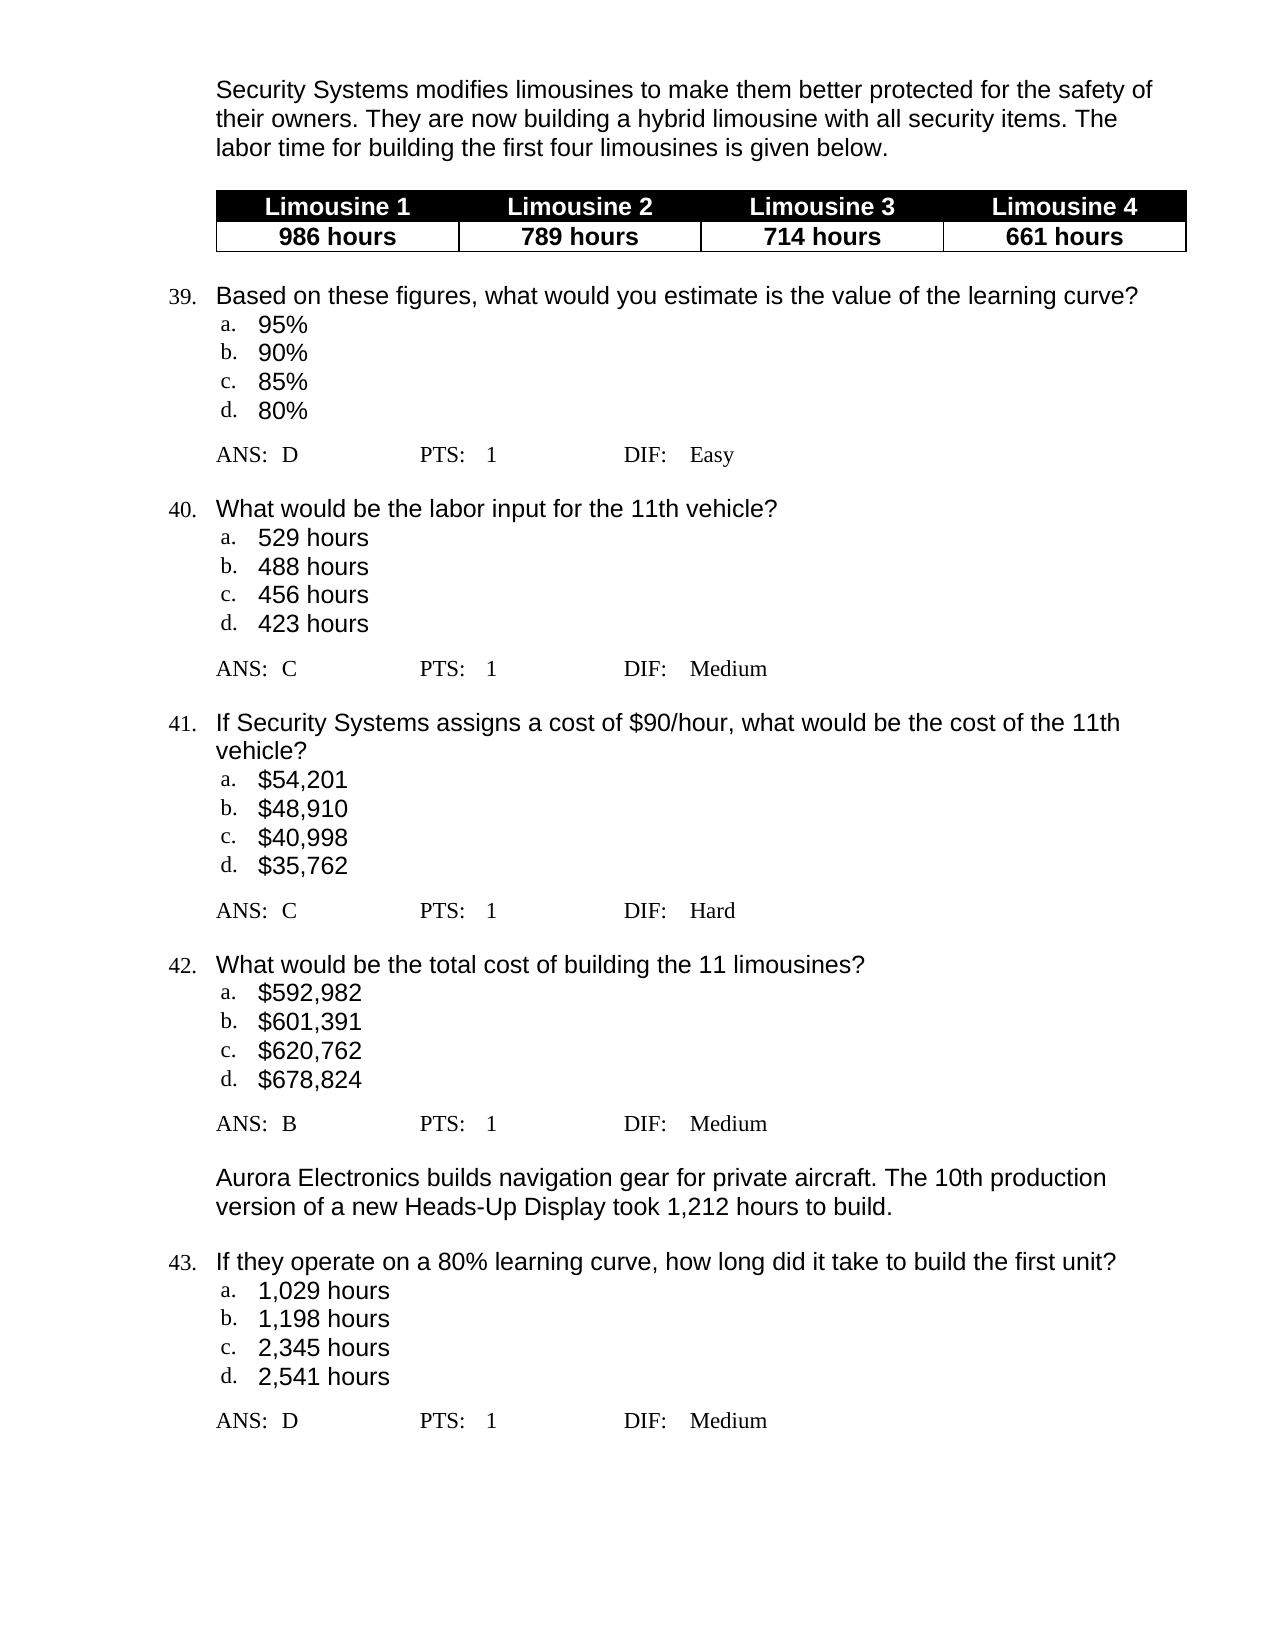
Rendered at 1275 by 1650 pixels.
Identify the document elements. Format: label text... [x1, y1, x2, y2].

text 41. If Security Systems assigns a cost of $90/hour, what would be the cost of the 11th vehicle? [150, 708, 1162, 765]
text ANS: C PTS: 1 DIF: Medium [216, 655, 1162, 681]
text 43. If they operate on a 80% learning curve, how long did it take to build the first unit? [150, 1247, 1162, 1276]
table_cell d. [216, 396, 253, 425]
table_header a. [216, 523, 253, 552]
table_header $592,982 [253, 979, 1097, 1007]
table_header a. [216, 1276, 253, 1304]
text ANS: D PTS: 1 DIF: Easy [216, 442, 1162, 468]
text ANS: D PTS: 1 DIF: Medium [216, 1407, 1162, 1434]
text ANS: B PTS: 1 DIF: Medium [216, 1110, 1162, 1137]
text 40. What would be the labor input for the 11th vehicle? [150, 494, 1162, 523]
table_header $54,201 [253, 765, 1097, 794]
table_cell b. [216, 552, 253, 581]
text 42. What would be the total cost of building the 11 limousines? [150, 950, 1162, 978]
table_header Limousine 4 [944, 192, 1185, 220]
table_cell d. [216, 609, 253, 638]
table_cell $40,998 [253, 823, 1097, 851]
table_cell 2,541 hours [253, 1362, 1097, 1391]
text 39. Based on these figures, what would you estimate is the value of the learning curve? [150, 281, 1162, 310]
table_cell d. [216, 1065, 253, 1093]
text Security Systems modifies limousines to make them better protected for the safety of their owners. They are now building a hybrid limousine with all security items. The labor time for building the first four limousines is given below. [216, 75, 1162, 161]
table_header 95% [253, 310, 1097, 338]
table_cell 488 hours [253, 552, 1097, 581]
table_cell 661 hours [944, 222, 1185, 251]
table_cell 90% [253, 339, 1097, 367]
table_cell 789 hours [460, 222, 700, 251]
table_cell d. [216, 1362, 253, 1391]
table_cell 423 hours [253, 609, 1097, 638]
table_cell b. [216, 1007, 253, 1036]
table_header 1,029 hours [253, 1276, 1097, 1304]
table_cell 1,198 hours [253, 1304, 1097, 1333]
table_cell c. [216, 1036, 253, 1065]
text Aurora Electronics builds navigation gear for private aircraft. The 10th production version of a new Heads-Up Display took 1,212 hours to build. [216, 1163, 1162, 1221]
table_cell $35,762 [253, 851, 1097, 880]
table_cell 85% [253, 367, 1097, 396]
table_cell b. [216, 1304, 253, 1333]
table_header a. [216, 310, 253, 338]
table_cell c. [216, 581, 253, 609]
table_cell b. [216, 794, 253, 823]
table_cell $48,910 [253, 794, 1097, 823]
table_cell 2,345 hours [253, 1333, 1097, 1362]
table_header 529 hours [253, 523, 1097, 552]
table_header a. [216, 979, 253, 1007]
table_header Limousine 3 [702, 192, 943, 220]
table_cell $620,762 [253, 1036, 1097, 1065]
table_header Limousine 1 [217, 192, 458, 220]
table_cell 714 hours [702, 222, 943, 251]
table_cell $678,824 [253, 1065, 1097, 1093]
table_cell $601,391 [253, 1007, 1097, 1036]
table_cell c. [216, 1333, 253, 1362]
table_cell b. [216, 339, 253, 367]
table_cell 986 hours [217, 222, 458, 251]
table_cell c. [216, 823, 253, 851]
table_cell 80% [253, 396, 1097, 425]
table_cell c. [216, 367, 253, 396]
table_header Limousine 2 [460, 192, 700, 220]
text ANS: C PTS: 1 DIF: Hard [216, 897, 1162, 923]
table_cell d. [216, 851, 253, 880]
table_header a. [216, 765, 253, 794]
table_cell 456 hours [253, 581, 1097, 609]
